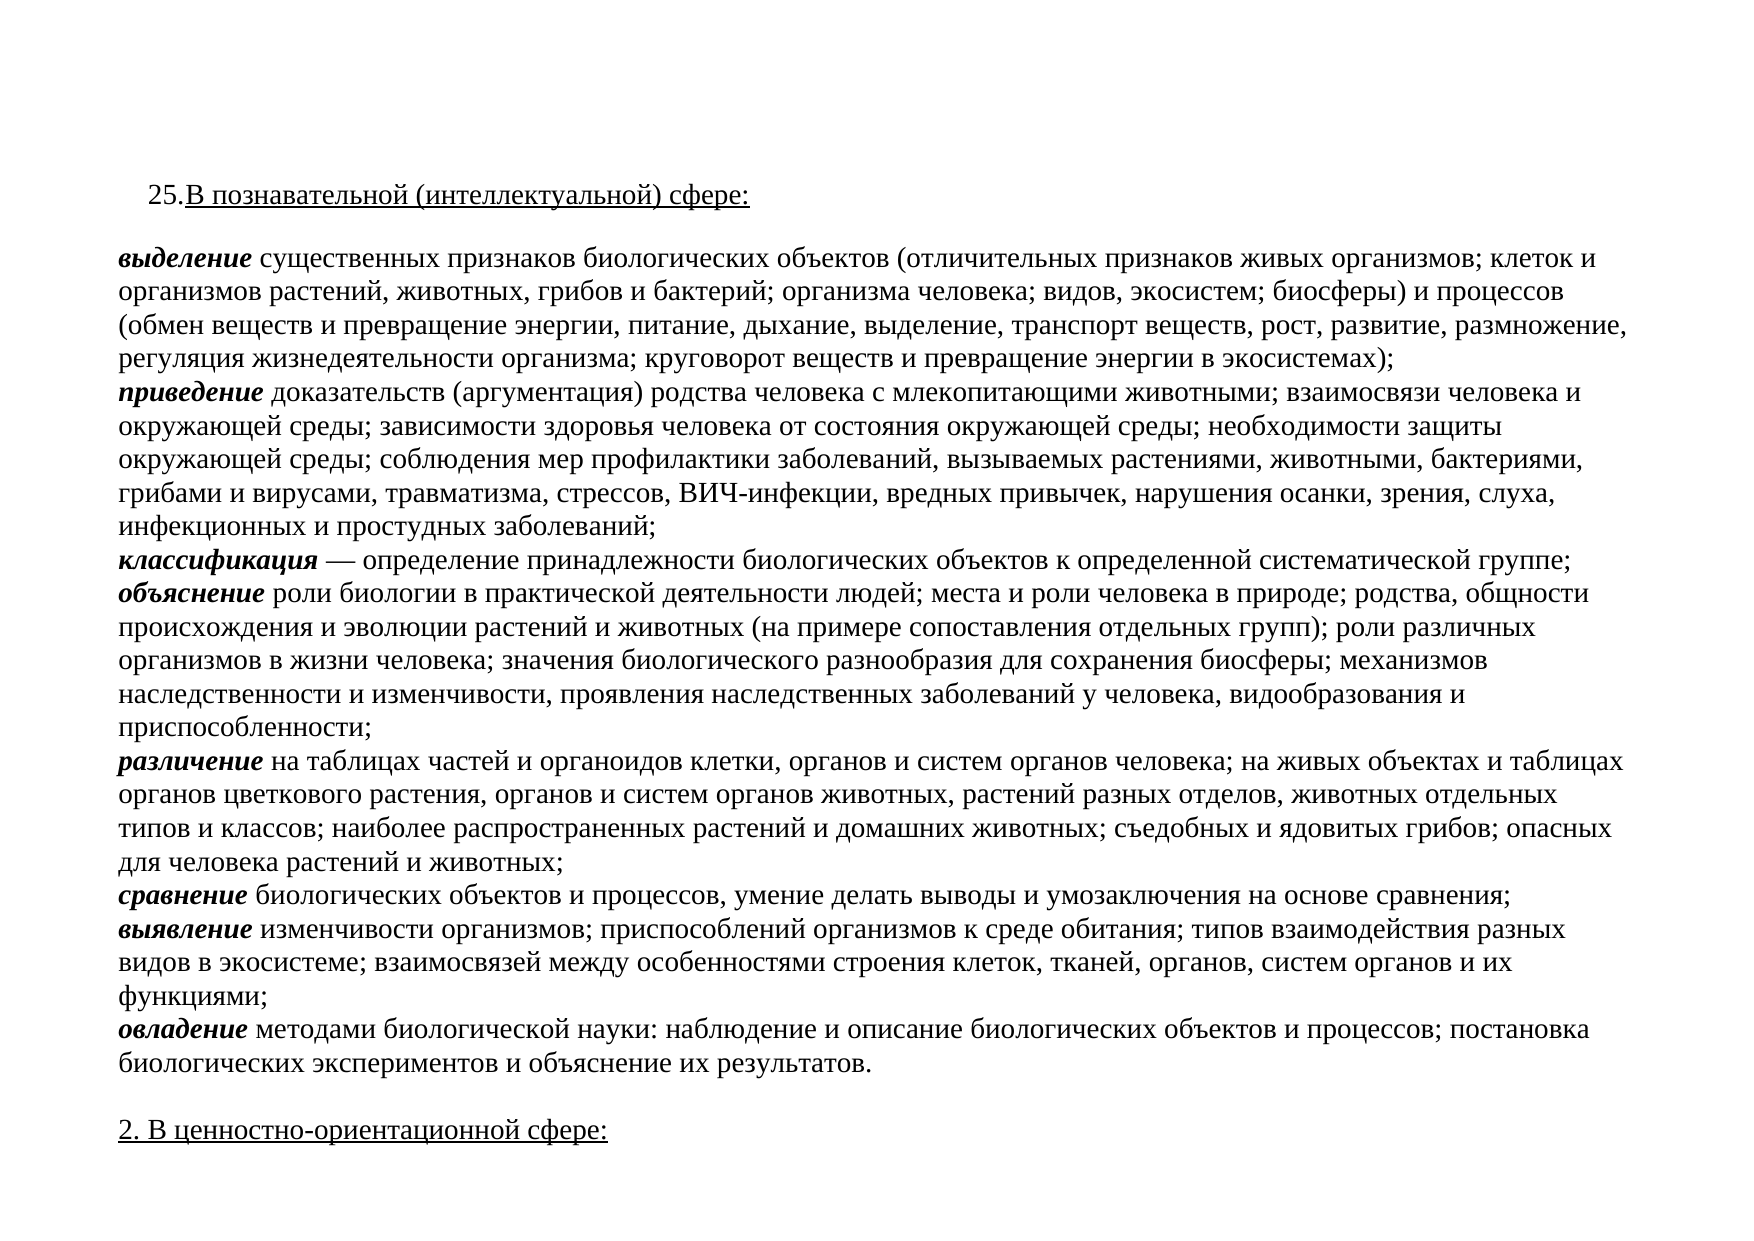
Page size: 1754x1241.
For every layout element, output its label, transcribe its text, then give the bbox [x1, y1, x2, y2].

text классификация — определение принадлежности биологических объектов к определенной систематической группе; [118, 542, 1636, 575]
text объяснение роли биологии в практической деятельности людей; места и роли человека в природе; родства, общности происхождения и эволюции растений и животных (на примере сопоставления отдельных групп); роли различных организмов в жизни человека; значения биологического разнообразия для сохранения биосферы; механизмов наследственности и изменчивости, проявления наследственных заболеваний у человека, видообразования и приспособленности; [118, 575, 1636, 743]
text выделение существенных признаков биологических объектов (отличительных признаков живых организмов; клеток и организмов растений, животных, грибов и бактерий; организма человека; видов, экосистем; биосферы) и процессов (обмен веществ и превращение энергии, питание, дыхание, выделение, транспорт веществ, рост, развитие, размножение, регуляция жизнедеятельности организма; круговорот веществ и превращение энергии в экосистемах); [118, 240, 1636, 374]
text выявление изменчивости организмов; приспособлений организмов к среде обитания; типов взаимодействия разных видов в экосистеме; взаимосвязей между особенностями строения клеток, тканей, органов, систем органов и их функциями; [118, 911, 1636, 1011]
text приведение доказательств (аргументация) родства человека с млекопитающими животными; взаимосвязи человека и окружающей среды; зависимости здоровья человека от состояния окружающей среды; необходимости защиты окружающей среды; соблюдения мер профилактики заболеваний, вызываемых растениями, животными, бактериями, грибами и вирусами, травматизма, стрессов, ВИЧ-инфекции, вредных привычек, нарушения осанки, зрения, слуха, инфекционных и простудных заболеваний; [118, 374, 1636, 542]
text сравнение биологических объектов и процессов, умение делать выводы и умозаключения на основе сравнения; [118, 877, 1636, 911]
list В познавательной (интеллектуальной) сфере: [148, 177, 1636, 211]
text различение на таблицах частей и органоидов клетки, органов и систем органов человека; на живых объектах и таблицах органов цветкового растения, органов и систем органов животных, растений разных отделов, животных отдельных типов и классов; наиболее распространенных растений и домашних животных; съедобных и ядовитых грибов; опасных для человека растений и животных; [118, 743, 1636, 877]
text овладение методами биологической науки: наблюдение и описание биологических объектов и процессов; постановка биологических экспериментов и объяснение их результатов. 2. В ценностно-ориентационной сфере: [118, 1011, 1636, 1146]
